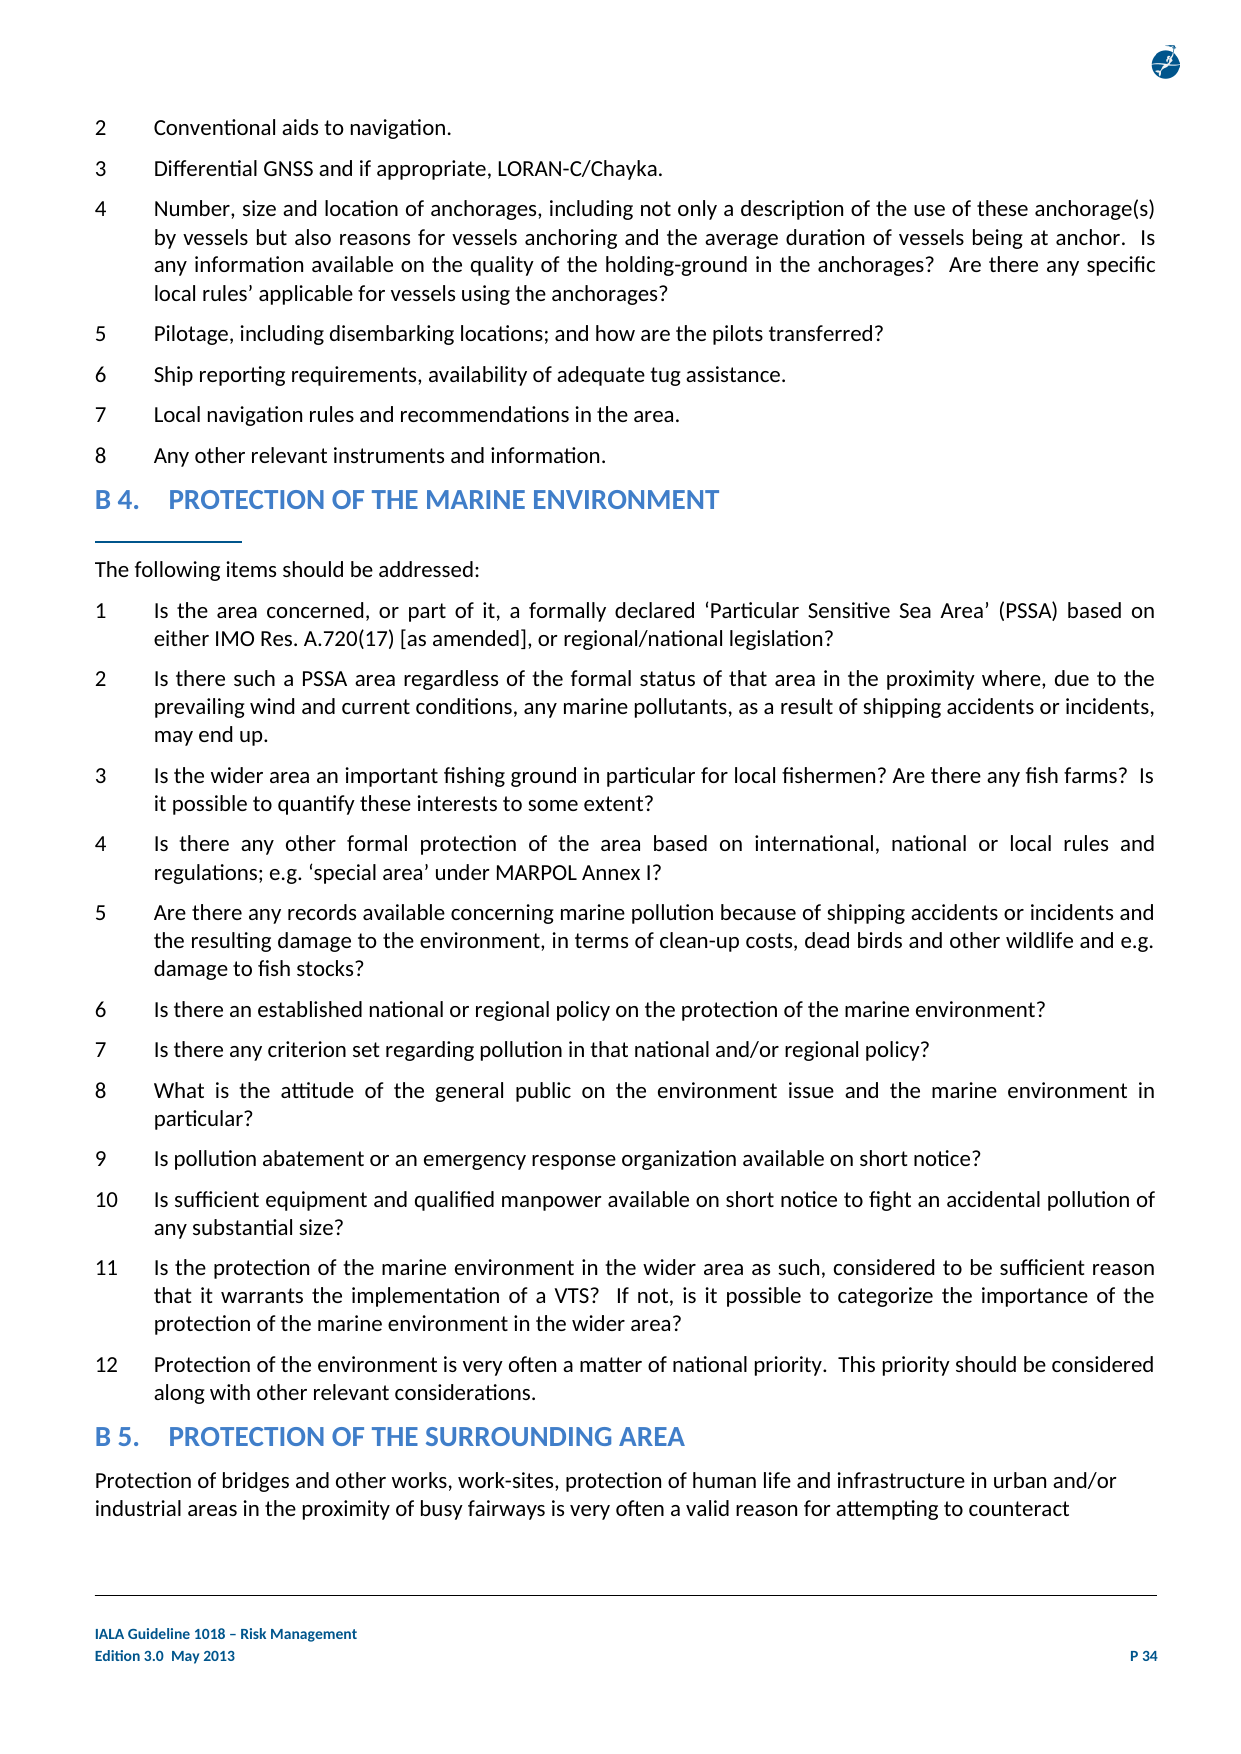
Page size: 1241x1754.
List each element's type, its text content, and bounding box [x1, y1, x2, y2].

picture [1120, 0, 1239, 114]
list What is the attitude of the general public on the environment issue and the marine environment in particular? [94, 1076, 1157, 1132]
list Is pollution abatement or an emergency response organization available on short notice? [94, 1144, 1157, 1172]
list Conventional aids to navigation. [94, 113, 1157, 142]
list Protection of the environment is very often a matter of national priority. This priority should be considered along with other relevant considerations. [94, 1350, 1157, 1406]
list Any other relevant instruments and information. [94, 441, 1157, 469]
list Is there such a PSSA area regardless of the formal status of that area in the proximity where, due to the prevailing wind and current conditions, any marine pollutants, as a result of shipping accidents or incidents, may end up. [94, 664, 1157, 748]
list Is the wider area an important fishing ground in particular for local fishermen? Are there any fish farms? Is it possible to quantify these interests to some extent? [94, 761, 1157, 817]
text The following items should be addressed: [94, 555, 1157, 583]
list Is there any criterion set regarding pollution in that national and/or regional policy? [94, 1035, 1157, 1063]
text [94, 1467, 1157, 1523]
list Local navigation rules and recommendations in the area. [94, 400, 1157, 428]
list Ship reporting requirements, availability of adequate tug assistance. [94, 360, 1157, 388]
text PROTECTION OF THE SURROUNDING AREA [94, 1418, 1157, 1454]
list Are there any records available concerning marine pollution because of shipping accidents or incidents and the resulting damage to the environment, in terms of clean-up costs, dead birds and other wildlife and e.g. damage to fish stocks? [94, 898, 1157, 982]
list Is sufficient equipment and qualified manpower available on short notice to fight an accidental pollution of any substantial size? [94, 1185, 1157, 1241]
list Pilotage, including disembarking locations; and how are the pilots transferred? [94, 319, 1157, 347]
text PROTECTION OF THE MARINE ENVIRONMENT [94, 481, 1157, 517]
list Is there any other formal protection of the area based on international, national or local rules and regulations; e.g. ‘special area’ under MARPOL Annex I? [94, 829, 1157, 886]
list Number, size and location of anchorages, including not only a description of the use of these anchorage(s) by vessels but also reasons for vessels anchoring and the average duration of vessels being at anchor. Is any information available on the quality of the holding-ground in the anchorages? Are there any specific local rules’ applicable for vessels using the anchorages? [94, 194, 1157, 307]
list Differential GNSS and if appropriate, LORAN-C/Chayka. [94, 154, 1157, 182]
list Is there an established national or regional policy on the protection of the marine environment? [94, 995, 1157, 1023]
list Is the area concerned, or part of it, a formally declared ‘Particular Sensitive Sea Area’ (PSSA) based on either IMO Res. A.720(17) [as amended], or regional/national legislation? [94, 596, 1157, 652]
list Is the protection of the marine environment in the wider area as such, considered to be sufficient reason that it warrants the implementation of a VTS? If not, is it possible to categorize the importance of the protection of the marine environment in the wider area? [94, 1253, 1157, 1337]
